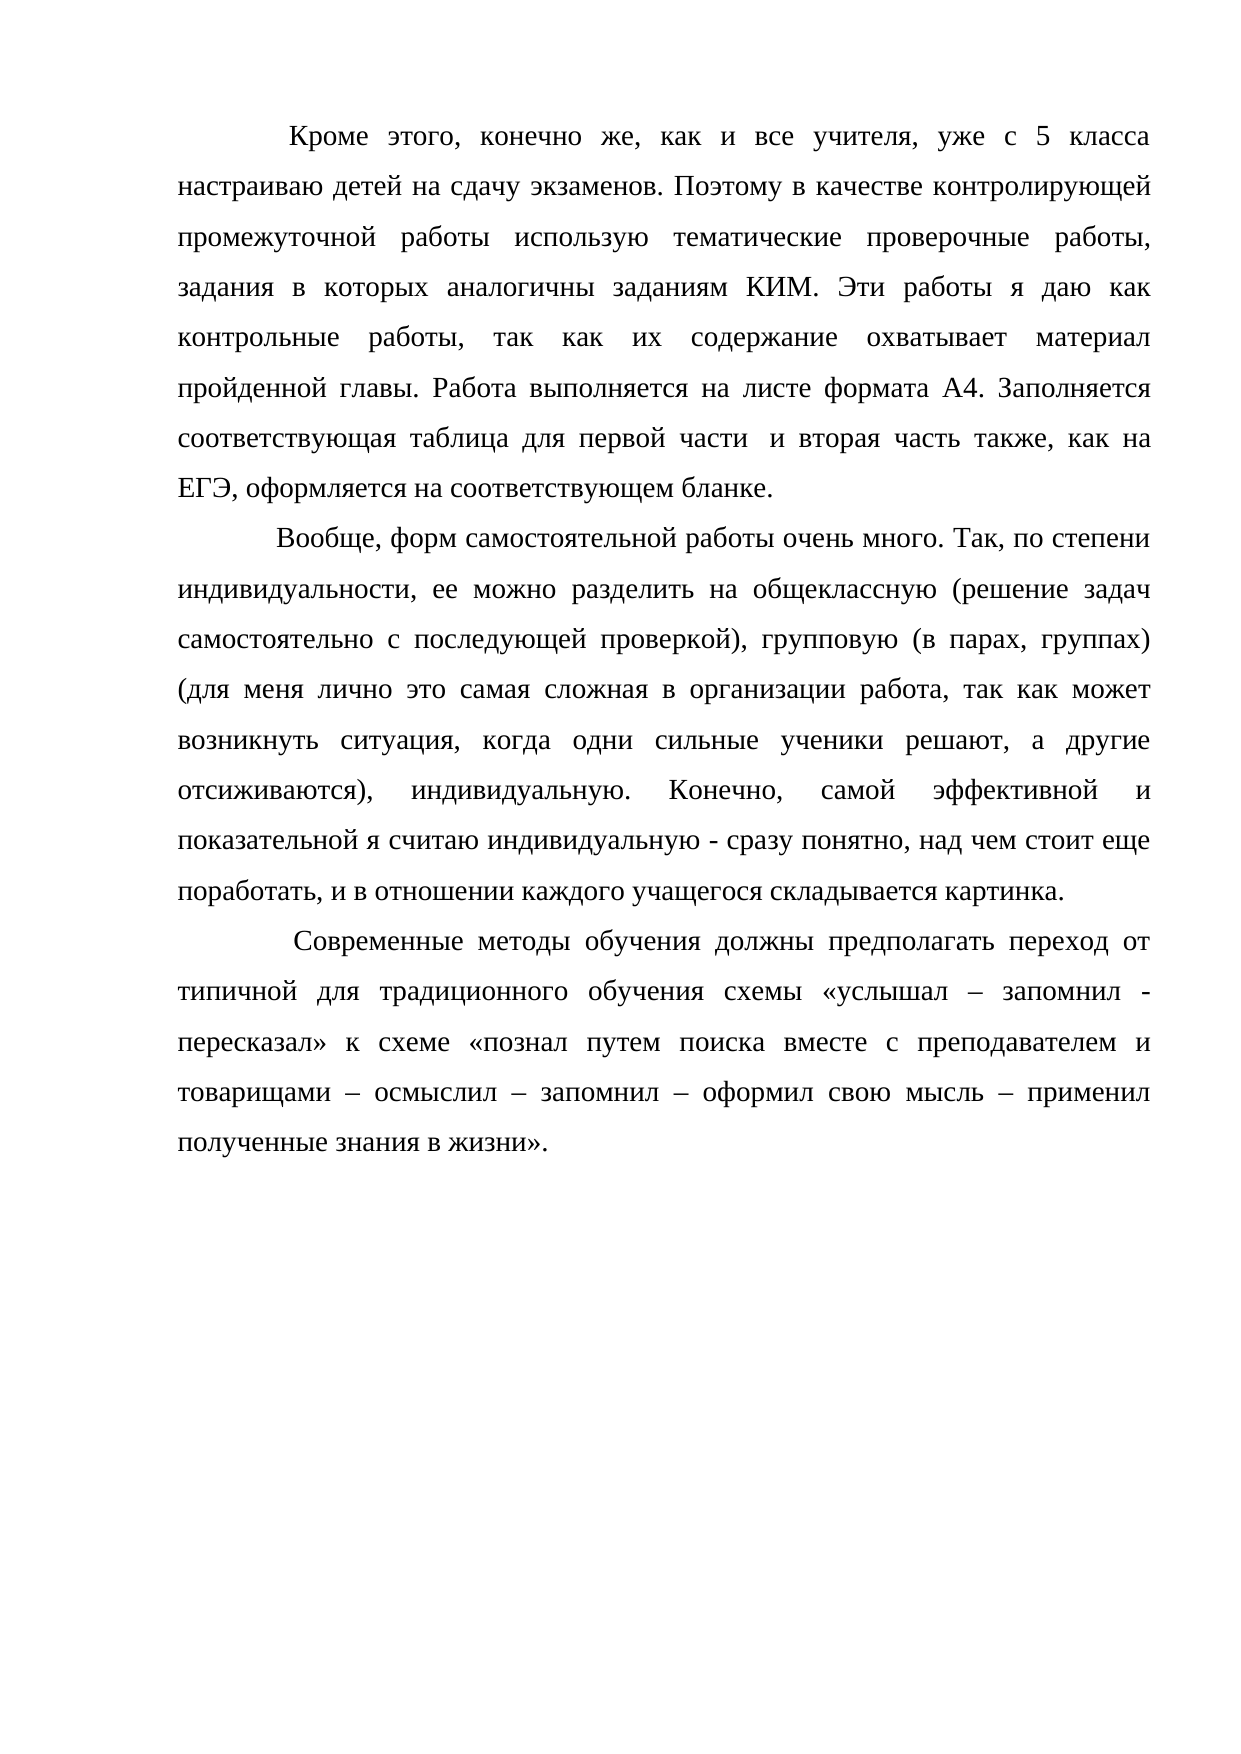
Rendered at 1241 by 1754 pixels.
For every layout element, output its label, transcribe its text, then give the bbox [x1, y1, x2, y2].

text Кроме этого, конечно же, как и все учителя, уже с 5 класса настраиваю детей на сдачу экзаменов. Поэтому в качестве контролирующей промежуточной работы использую тематические проверочные работы, задания в которых аналогичны заданиям КИМ. Эти работы я даю как контрольные работы, так как их содержание охватывает материал пройденной главы. Работа выполняется на листе формата А4. Заполняется соответствующая таблица для первой части и вторая часть также, как на ЕГЭ, оформляется на соответствующем бланке. [177, 118, 1152, 504]
text Современные методы обучения должны предполагать переход от типичной для традиционного обучения схемы «услышал – запомнил - пересказал» к схеме «познал путем поиска вместе с преподавателем и товарищами – осмыслил – запомнил – оформил свою мысль – применил полученные знания в жизни». [177, 923, 1152, 1158]
text Вообще, форм самостоятельной работы очень много. Так, по степени индивидуальности, ее можно разделить на общеклассную (решение задач самостоятельно с последующей проверкой), групповую (в парах, группах) (для меня лично это самая сложная в организации работа, так как может возникнуть ситуация, когда одни сильные ученики решают, а другие отсиживаются), индивидуальную. Конечно, самой эффективной и показательной я считаю индивидуальную - сразу понятно, над чем стоит еще поработать, и в отношении каждого учащегося складывается картинка. [177, 521, 1152, 906]
